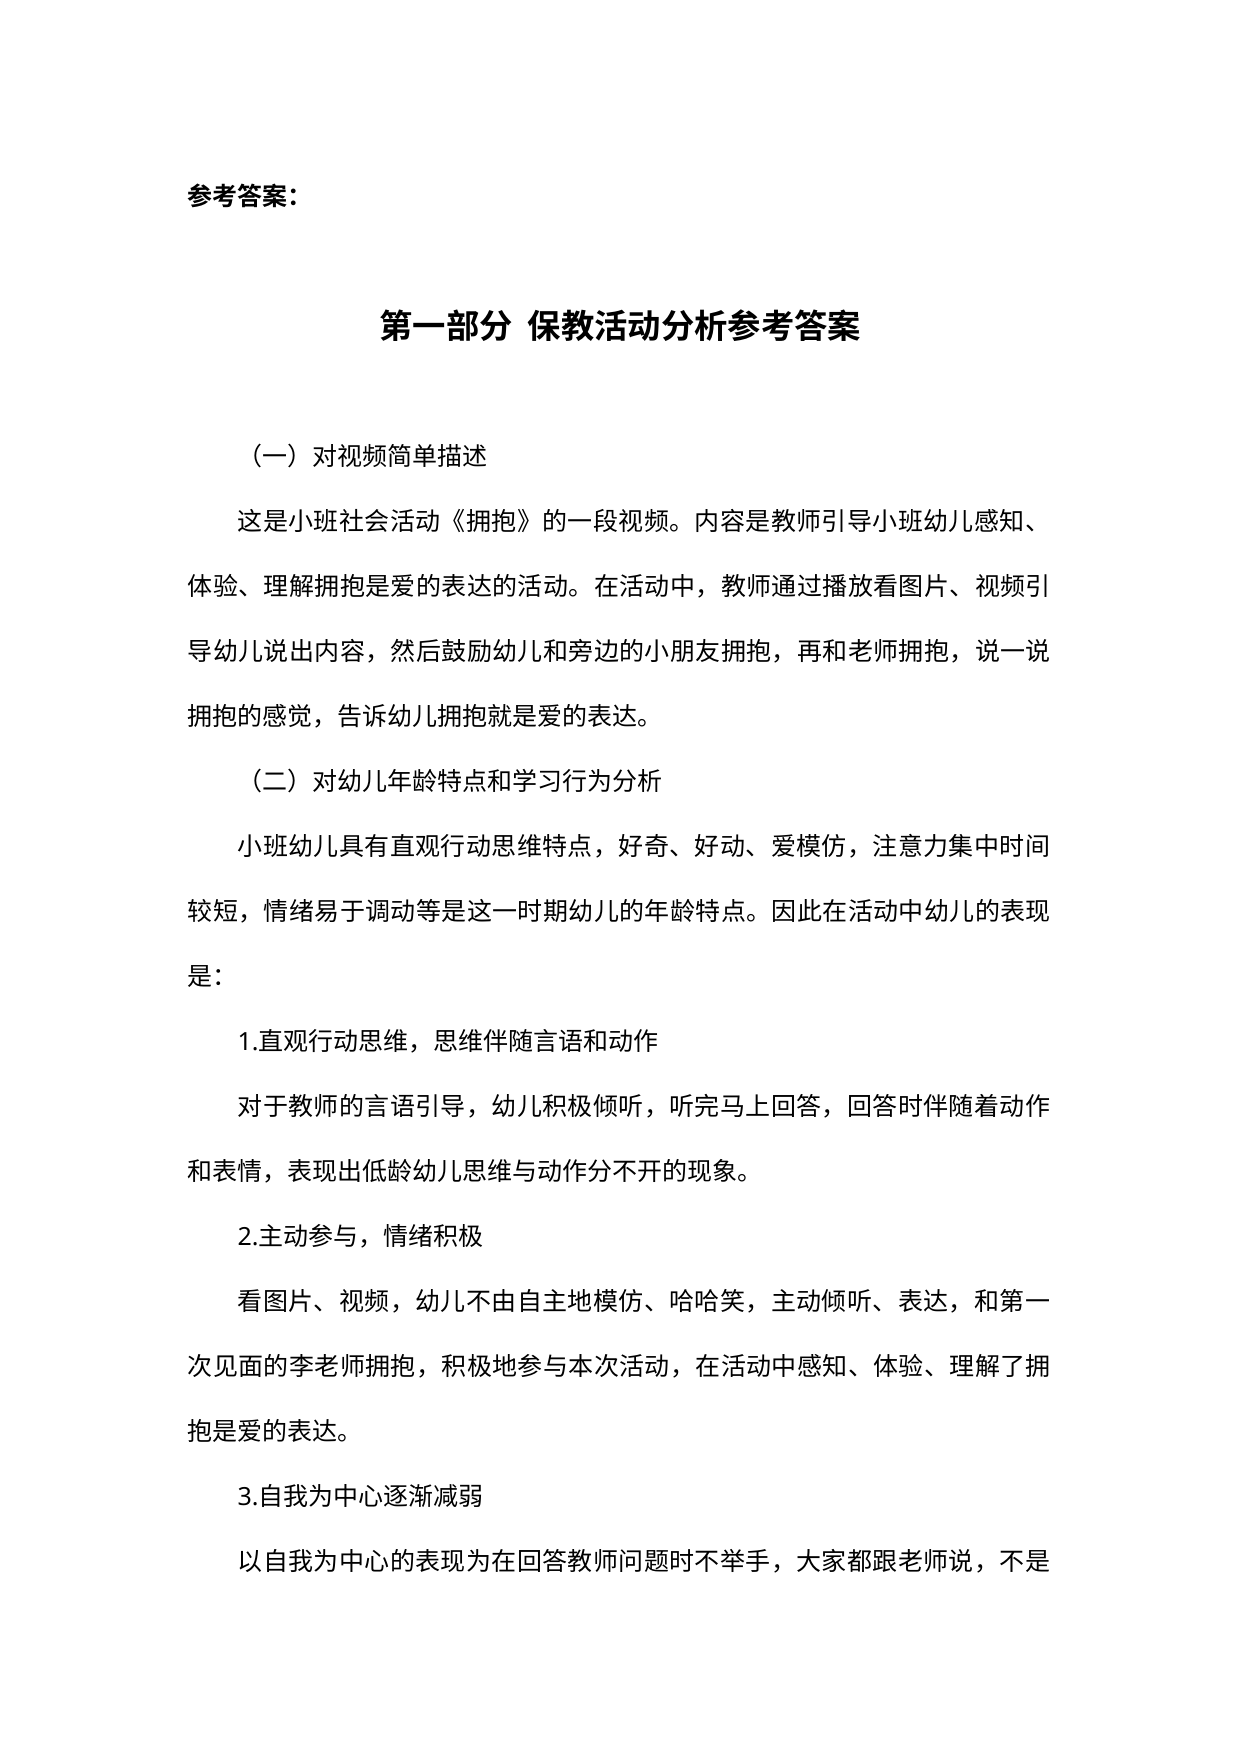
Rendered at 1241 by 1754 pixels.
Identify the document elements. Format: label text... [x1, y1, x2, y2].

text 3.自我为中心逐渐减弱 [187, 1462, 1053, 1527]
text 参考答案： [187, 162, 1053, 227]
text 这是小班社会活动《拥抱》的一段视频。内容是教师引导小班幼儿感知、体验、理解拥抱是爱的表达的活动。在活动中，教师通过播放看图片、视频引导幼儿说出内容，然后鼓励幼儿和旁边的小朋友拥抱，再和老师拥抱，说一说拥抱的感觉，告诉幼儿拥抱就是爱的表达。 [187, 487, 1053, 747]
text （一）对视频简单描述 [187, 422, 1053, 487]
text 看图片、视频，幼儿不由自主地模仿、哈哈笑，主动倾听、表达，和第一次见面的李老师拥抱，积极地参与本次活动，在活动中感知、体验、理解了拥抱是爱的表达。 [187, 1267, 1053, 1462]
text 对于教师的言语引导，幼儿积极倾听，听完马上回答，回答时伴随着动作和表情，表现出低龄幼儿思维与动作分不开的现象。 [187, 1072, 1053, 1202]
text 1.直观行动思维，思维伴随言语和动作 [187, 1007, 1053, 1072]
text 2.主动参与，情绪积极 [187, 1202, 1053, 1267]
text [187, 1527, 1053, 1592]
text （二）对幼儿年龄特点和学习行为分析 [187, 747, 1053, 812]
text 第一部分 保教活动分析参考答案 [187, 292, 1053, 357]
text 小班幼儿具有直观行动思维特点，好奇、好动、爱模仿，注意力集中时间较短，情绪易于调动等是这一时期幼儿的年龄特点。因此在活动中幼儿的表现是： [187, 812, 1053, 1007]
